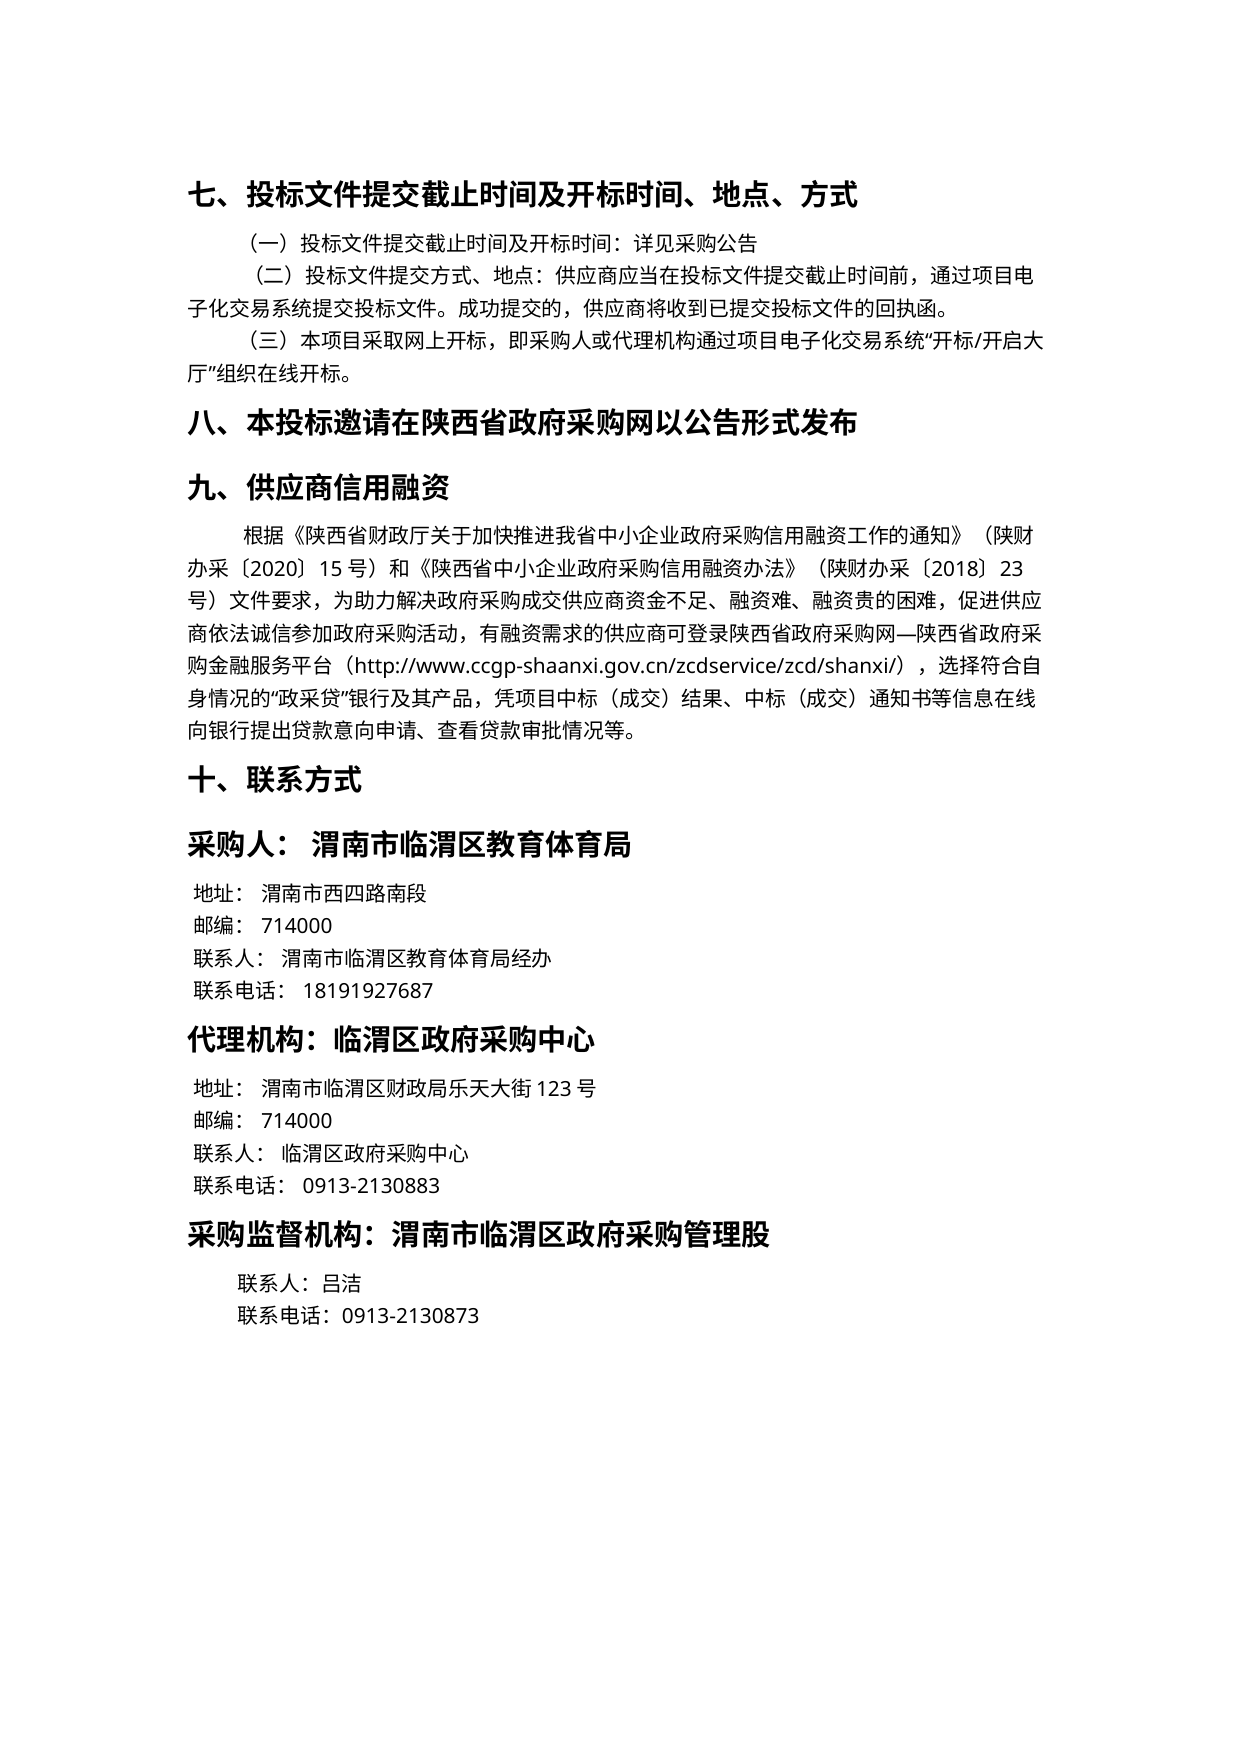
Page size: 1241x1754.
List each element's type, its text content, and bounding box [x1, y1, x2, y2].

text 联系电话： 0913-2130883 [187, 1169, 1053, 1202]
text 代理机构：临渭区政府采购中心 [187, 1007, 1053, 1072]
text 根据《陕西省财政厅关于加快推进我省中小企业政府采购信用融资工作的通知》（陕财办采〔2020〕15 号）和《陕西省中小企业政府采购信用融资办法》（陕财办采〔2018〕23 号）文件要求，为助力解决政府采购成交供应商资金不足、融资难、融资贵的困难，促进供应商依法诚信参加政府采购活动，有融资需求的供应商可登录陕西省政府采购网—陕西省政府采购金融服务平台（http://www.ccgp-shaanxi.gov.cn/zcdservice/zcd/shanxi/），选择符合自身情况的“政采贷”银行及其产品，凭项目中标（成交）结果、中标（成交）通知书等信息在线向银行提出贷款意向申请、查看贷款审批情况等。 [187, 519, 1053, 747]
text 八、本投标邀请在陕西省政府采购网以公告形式发布 [187, 389, 1053, 454]
text 邮编： 714000 [187, 1104, 1053, 1137]
text 采购监督机构：渭南市临渭区政府采购管理股 [187, 1202, 1053, 1267]
text 采购人： 渭南市临渭区教育体育局 [187, 812, 1053, 877]
text 联系人： 临渭区政府采购中心 [187, 1137, 1053, 1169]
text （三）本项目采取网上开标，即采购人或代理机构通过项目电子化交易系统“开标/开启大厅”组织在线开标。 [187, 324, 1053, 389]
text 十、联系方式 [187, 747, 1053, 812]
text 联系电话：0913-2130873 [187, 1299, 1053, 1332]
text （二）投标文件提交方式、地点：供应商应当在投标文件提交截止时间前，通过项目电子化交易系统提交投标文件。成功提交的，供应商将收到已提交投标文件的回执函。 [187, 259, 1053, 324]
text （一）投标文件提交截止时间及开标时间：详见采购公告 [187, 227, 1053, 259]
text 联系人： 渭南市临渭区教育体育局经办 [187, 942, 1053, 974]
text 邮编： 714000 [187, 909, 1053, 942]
text 九、供应商信用融资 [187, 454, 1053, 519]
text 地址： 渭南市西四路南段 [187, 877, 1053, 909]
text 联系电话： 18191927687 [187, 974, 1053, 1007]
text 七、投标文件提交截止时间及开标时间、地点、方式 [187, 162, 1053, 227]
text 地址： 渭南市临渭区财政局乐天大街123号 [187, 1072, 1053, 1104]
text 联系人：吕洁 [187, 1267, 1053, 1299]
